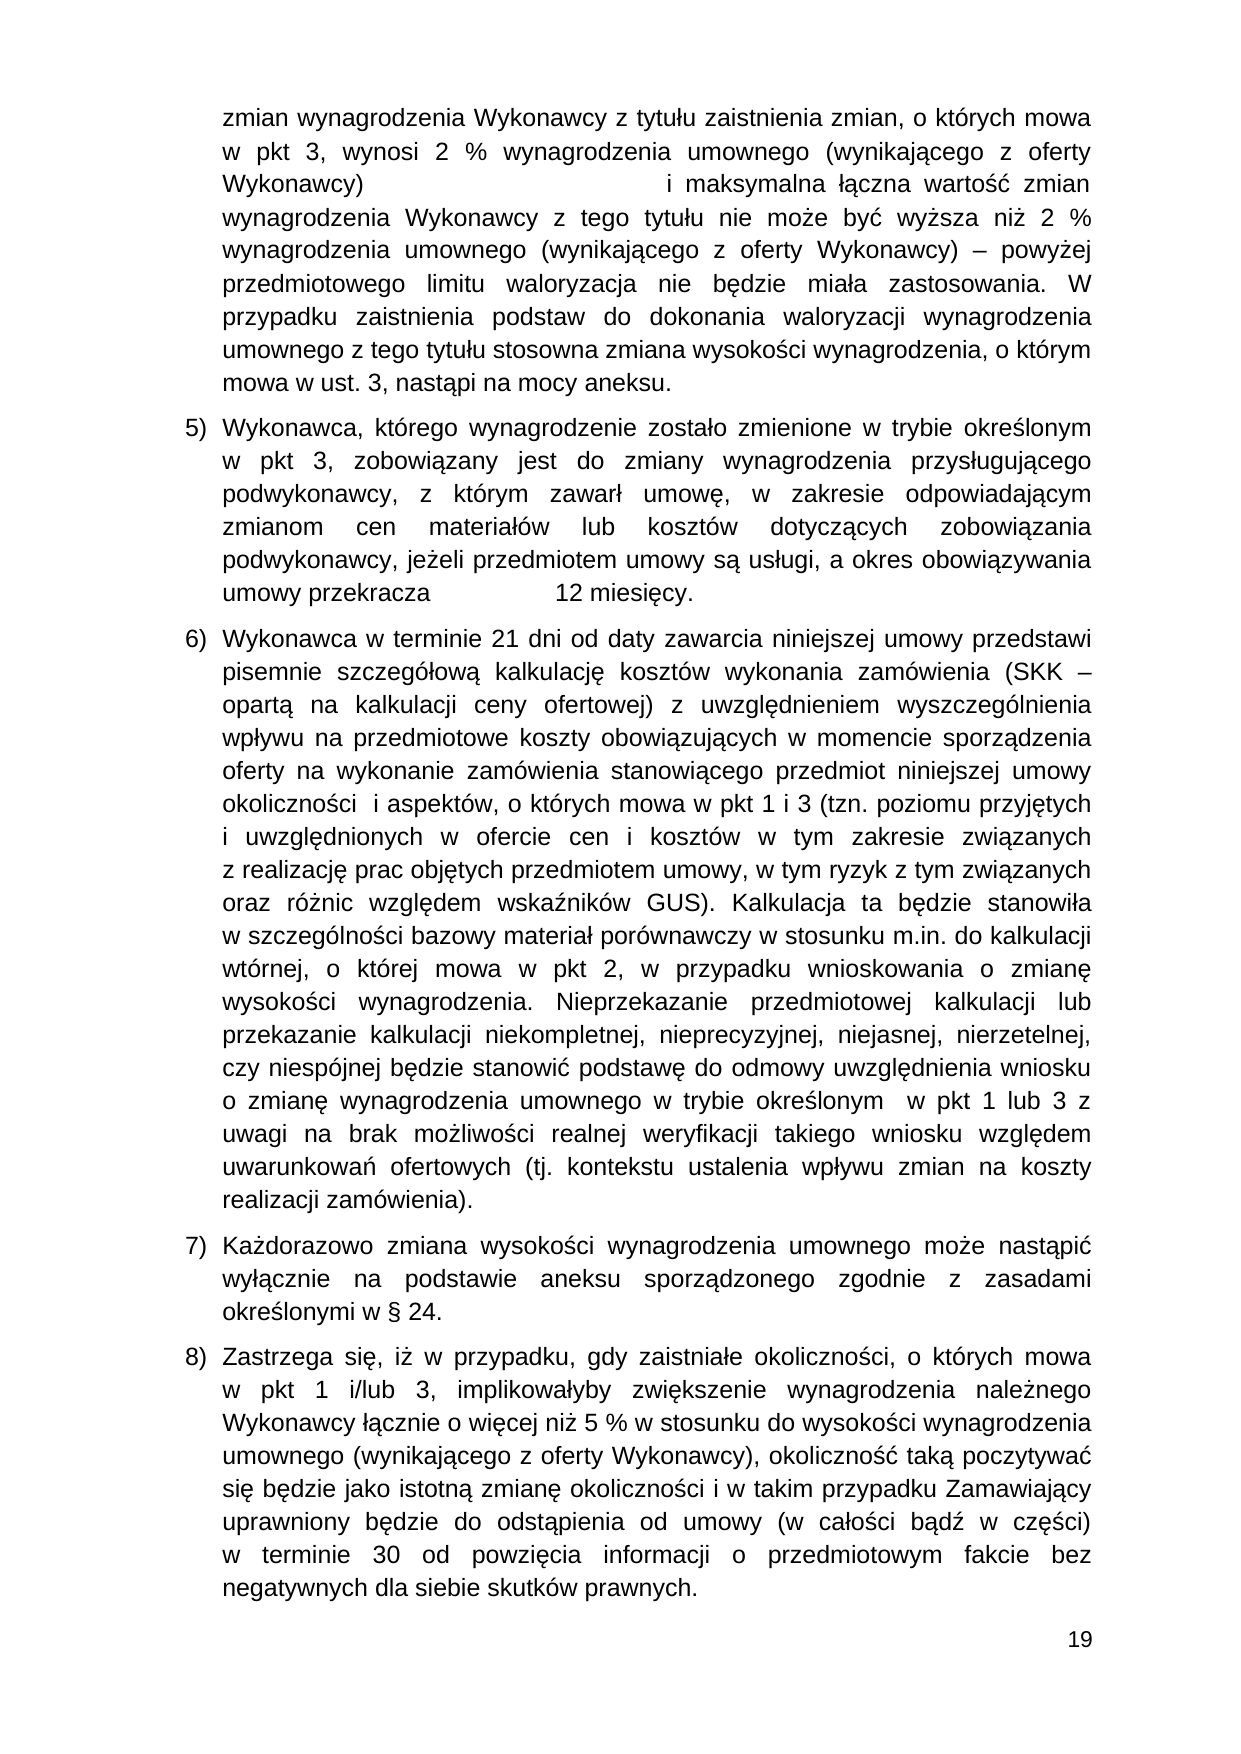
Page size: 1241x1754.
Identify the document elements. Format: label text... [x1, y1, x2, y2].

list Wykonawca, którego wynagrodzenie zostało zmienione w trybie określonym w pkt 3, zobowiązany jest do zmiany wynagrodzenia przysługującego podwykonawcy, z którym zawarł umowę, w zakresie odpowiadającym zmianom cen materiałów lub kosztów dotyczących zobowiązania podwykonawcy, jeżeli przedmiotem umowy są usługi, a okres obowiązywania umowy przekracza 12 miesięcy. [185, 413, 1093, 607]
list Wykonawca w terminie 21 dni od daty zawarcia niniejszej umowy przedstawi pisemnie szczegółową kalkulację kosztów wykonania zamówienia (SKK – opartą na kalkulacji ceny ofertowej) z uwzględnieniem wyszczególnienia wpływu na przedmiotowe koszty obowiązujących w momencie sporządzenia oferty na wykonanie zamówienia stanowiącego przedmiot niniejszej umowy okoliczności i aspektów, o których mowa w pkt 1 i 3 (tzn. poziomu przyjętych i uwzględnionych w ofercie cen i kosztów w tym zakresie związanych z realizację prac objętych przedmiotem umowy, w tym ryzyk z tym związanych oraz różnic względem wskaźników GUS). Kalkulacja ta będzie stanowiła w szczególności bazowy materiał porównawczy w stosunku m.in. do kalkulacji wtórnej, o której mowa w pkt 2, w przypadku wnioskowania o zmianę wysokości wynagrodzenia. Nieprzekazanie przedmiotowej kalkulacji lub przekazanie kalkulacji niekompletnej, nieprecyzyjnej, niejasnej, nierzetelnej, czy niespójnej będzie stanowić podstawę do odmowy uwzględnienia wniosku o zmianę wynagrodzenia umownego w trybie określonym w pkt 1 lub 3 z uwagi na brak możliwości realnej weryfikacji takiego wniosku względem uwarunkowań ofertowych (tj. kontekstu ustalenia wpływu zmian na koszty realizacji zamówienia). [185, 624, 1093, 1214]
list Każdorazowo zmiana wysokości wynagrodzenia umownego może nastąpić wyłącznie na podstawie aneksu sporządzonego zgodnie z zasadami określonymi w § 24. [185, 1231, 1093, 1325]
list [185, 103, 1093, 396]
list Zastrzega się, iż w przypadku, gdy zaistniałe okoliczności, o których mowa w pkt 1 i/lub 3, implikowałyby zwiększenie wynagrodzenia należnego Wykonawcy łącznie o więcej niż 5 % w stosunku do wysokości wynagrodzenia umownego (wynikającego z oferty Wykonawcy), okoliczność taką poczytywać się będzie jako istotną zmianę okoliczności i w takim przypadku Zamawiający uprawniony będzie do odstąpienia od umowy (w całości bądź w części) w terminie 30 od powzięcia informacji o przedmiotowym fakcie bez negatywnych dla siebie skutków prawnych. [185, 1342, 1093, 1602]
